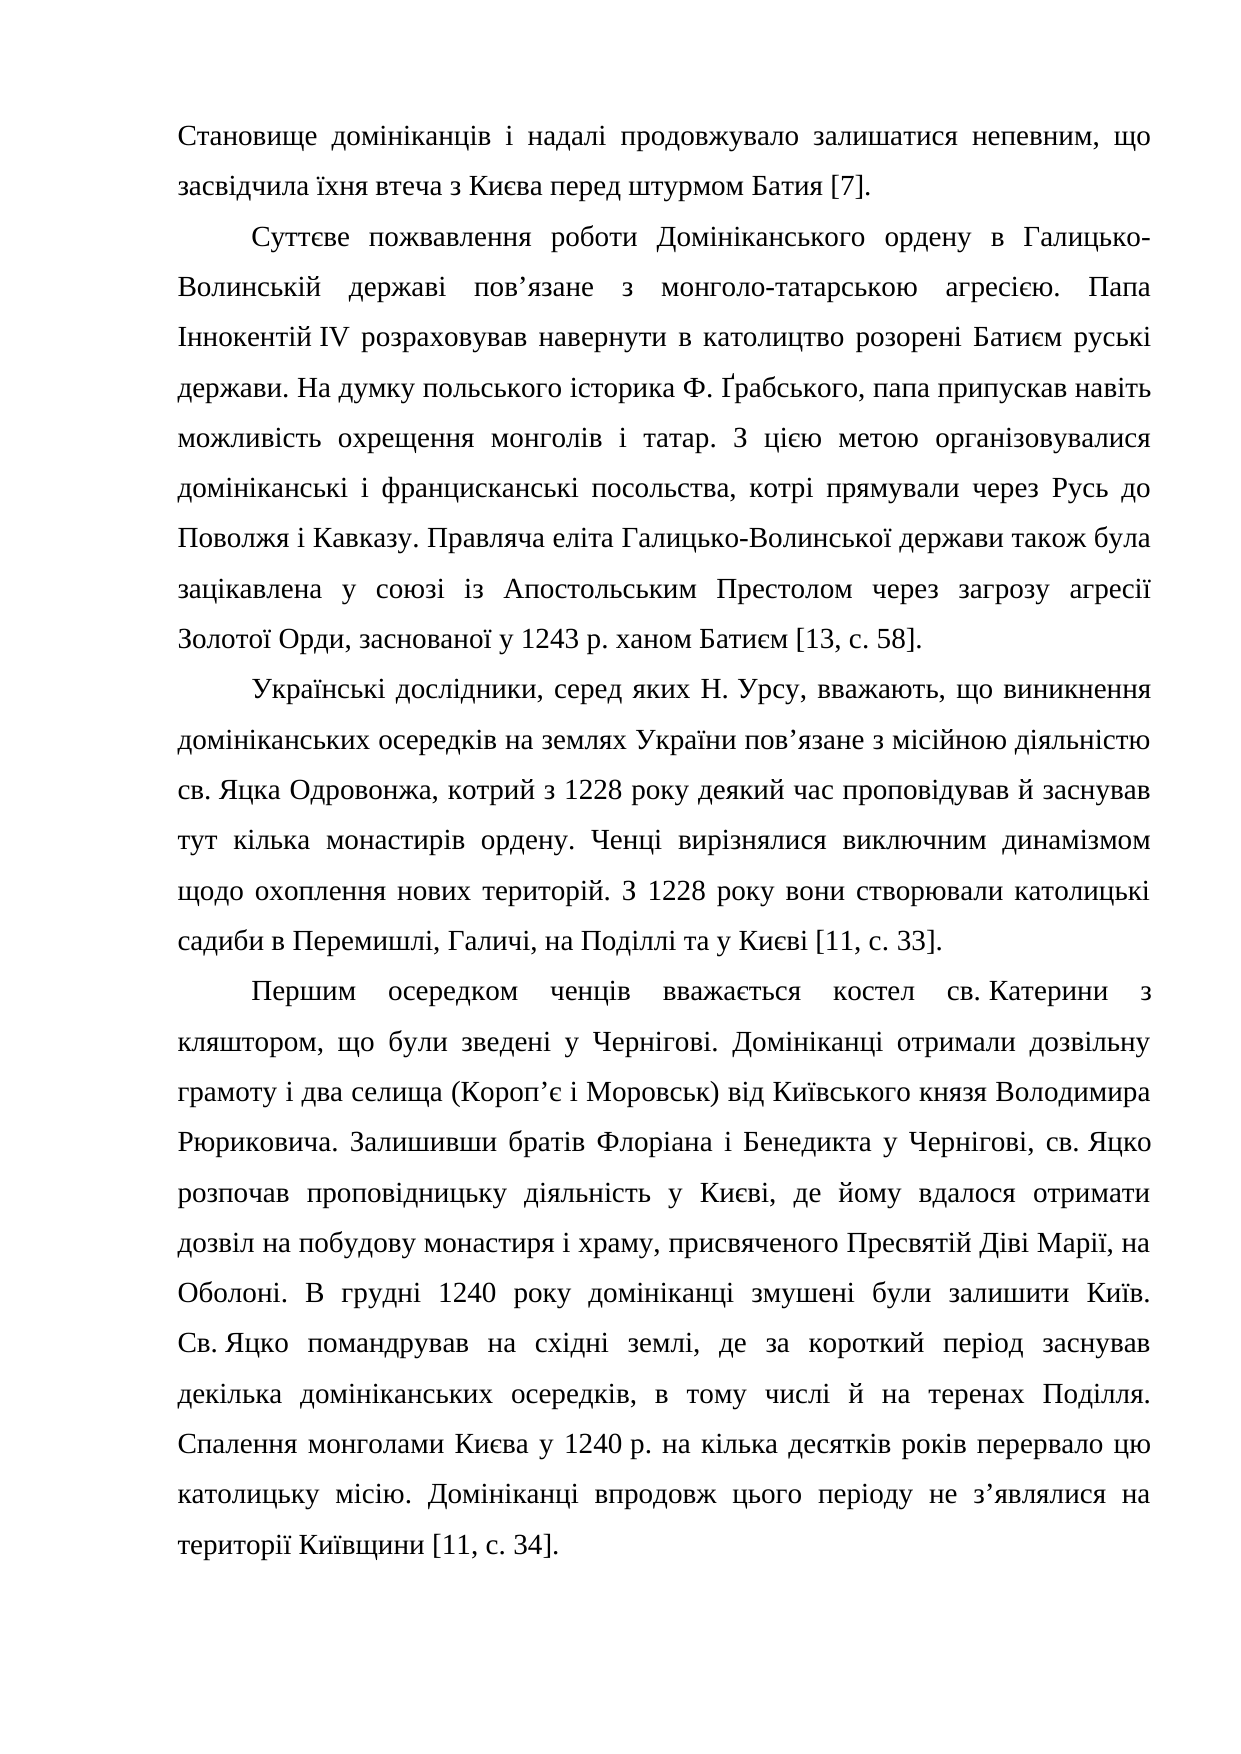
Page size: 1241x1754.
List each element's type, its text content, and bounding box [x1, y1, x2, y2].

text Українські дослідники, серед яких Н. Урсу, вважають, що виникнення домініканських осередків на землях України пов’язане з місійною діяльністю св. Яцка Одровонжа, котрий з 1228 року деякий час проповідував й заснував тут кілька монастирів ордену. Ченці вирізнялися виключним динамізмом щодо охоплення нових територій. З 1228 року вони створювали католицькі садиби в Перемишлі, Галичі, на Поділлі та у Києві [11, c. 33]. [177, 672, 1152, 957]
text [177, 118, 1152, 202]
text Першим осередком ченців вважається костел св. Катерини з кляштором, що були зведені у Чернігові. Домініканці отримали дозвільну грамоту і два селища (Короп’є і Моровськ) від Київського князя Володимира Рюриковича. Залишивши братів Флоріана і Бенедикта у Чернігові, св. Яцко розпочав проповідницьку діяльність у Києві, де йому вдалося отримати дозвіл на побудову монастиря і храму, присвяченого Пресвятій Діві Марії, на Оболоні. В грудні 1240 року домініканці змушені були залишити Київ. Св. Яцко помандрував на східні землі, де за короткий період заснував декілька домініканських осередків, в тому числі й на теренах Поділля. Спалення монголами Києва у 1240 р. на кілька десятків років перервало цю католицьку місію. Домініканці впродовж цього періоду не з’являлися на території Київщини [11, c. 34]. [177, 973, 1152, 1560]
text Суттєве пожвавлення роботи Домініканського ордену в Галицько-Волинській державі пов’язане з монголо-татарською агресією. Папа Іннокентій IV розраховував навернути в католицтво розорені Батиєм руські держави. На думку польського історика Ф. Ґрабського, папа припускав навіть можливість охрещення монголів і татар. З цією метою організовувалися домініканські і францисканські посольства, котрі прямували через Русь до Поволжя і Кавказу. Правляча еліта Галицько-Волинської держави також була зацікавлена у союзі із Апостольським Престолом через загрозу агресії Золотої Орди, заснованої у 1243 р. ханом Батиєм [13, c. 58]. [177, 219, 1152, 655]
